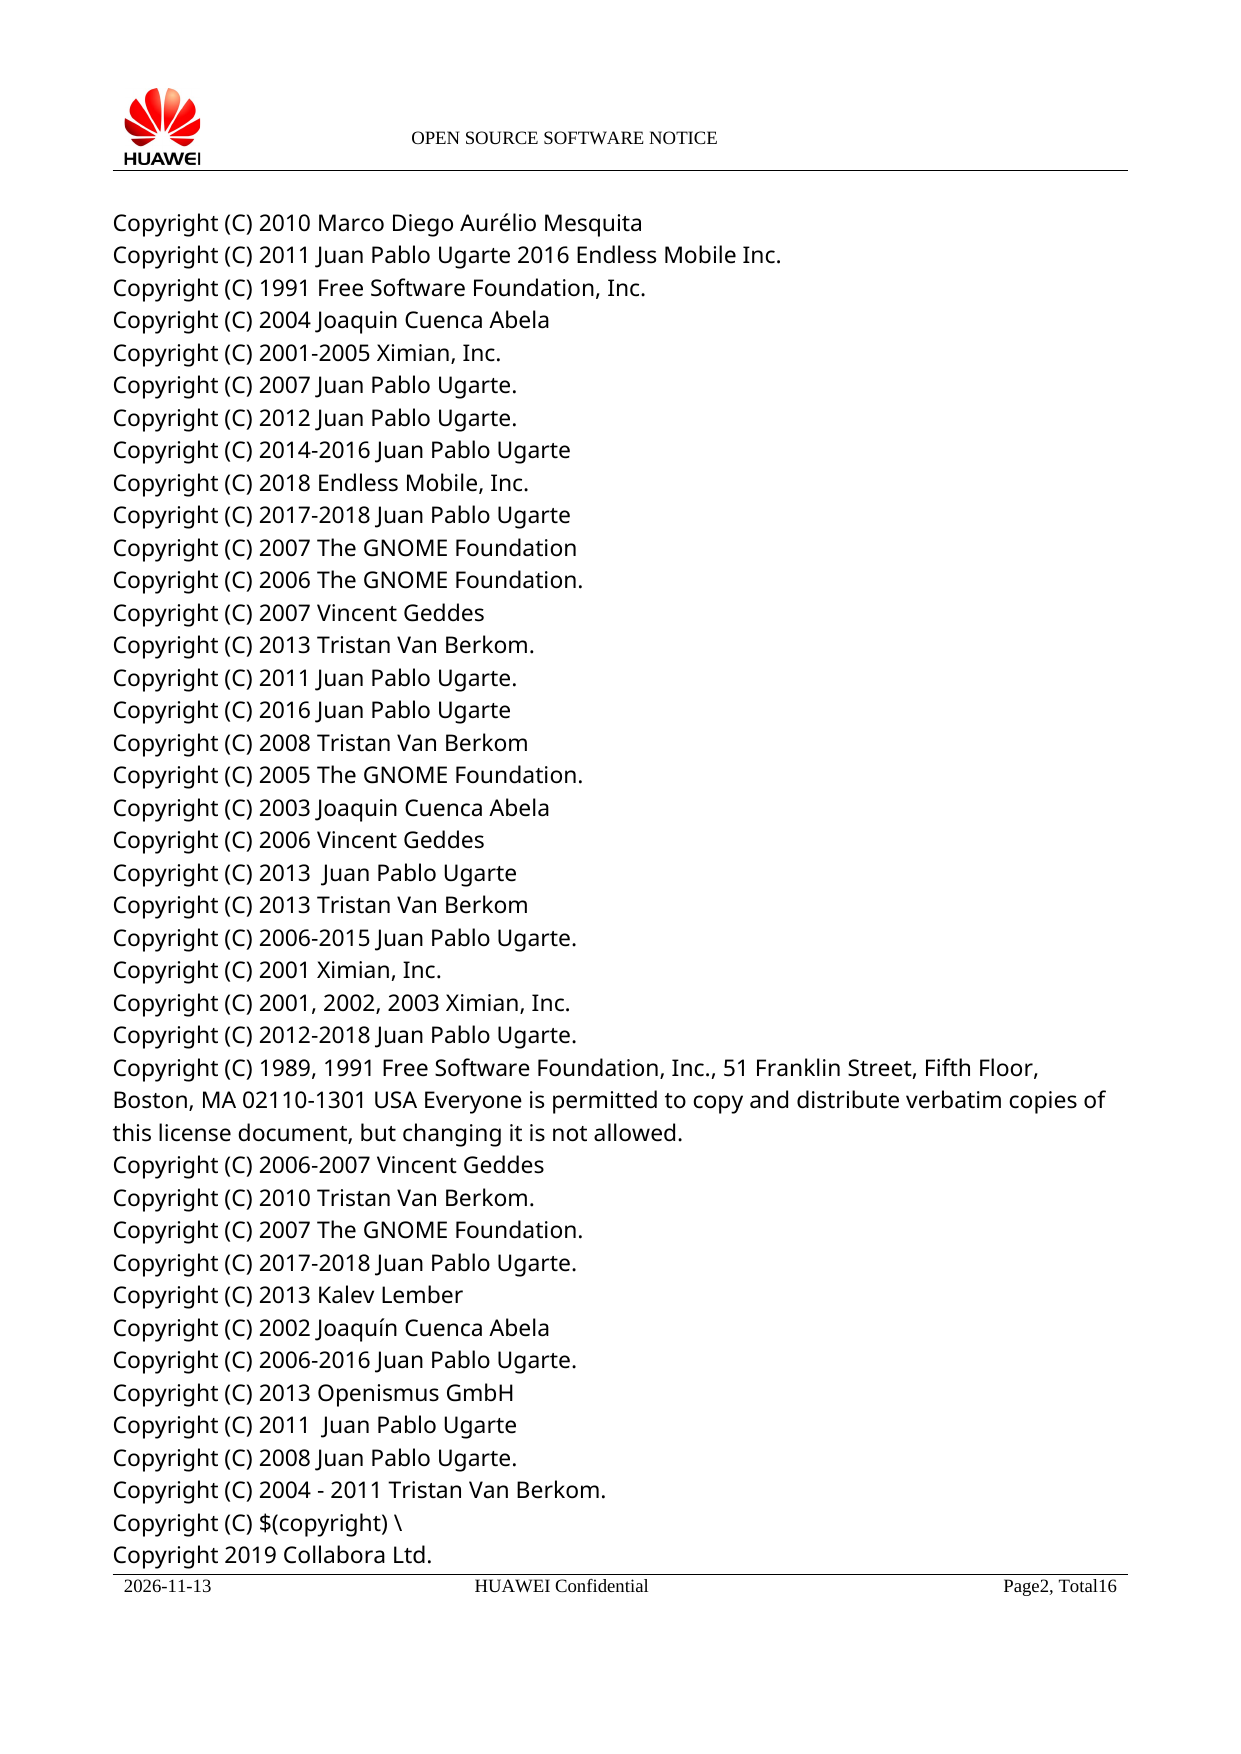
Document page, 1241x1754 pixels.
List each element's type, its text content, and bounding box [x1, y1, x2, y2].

picture [124, 88, 201, 165]
